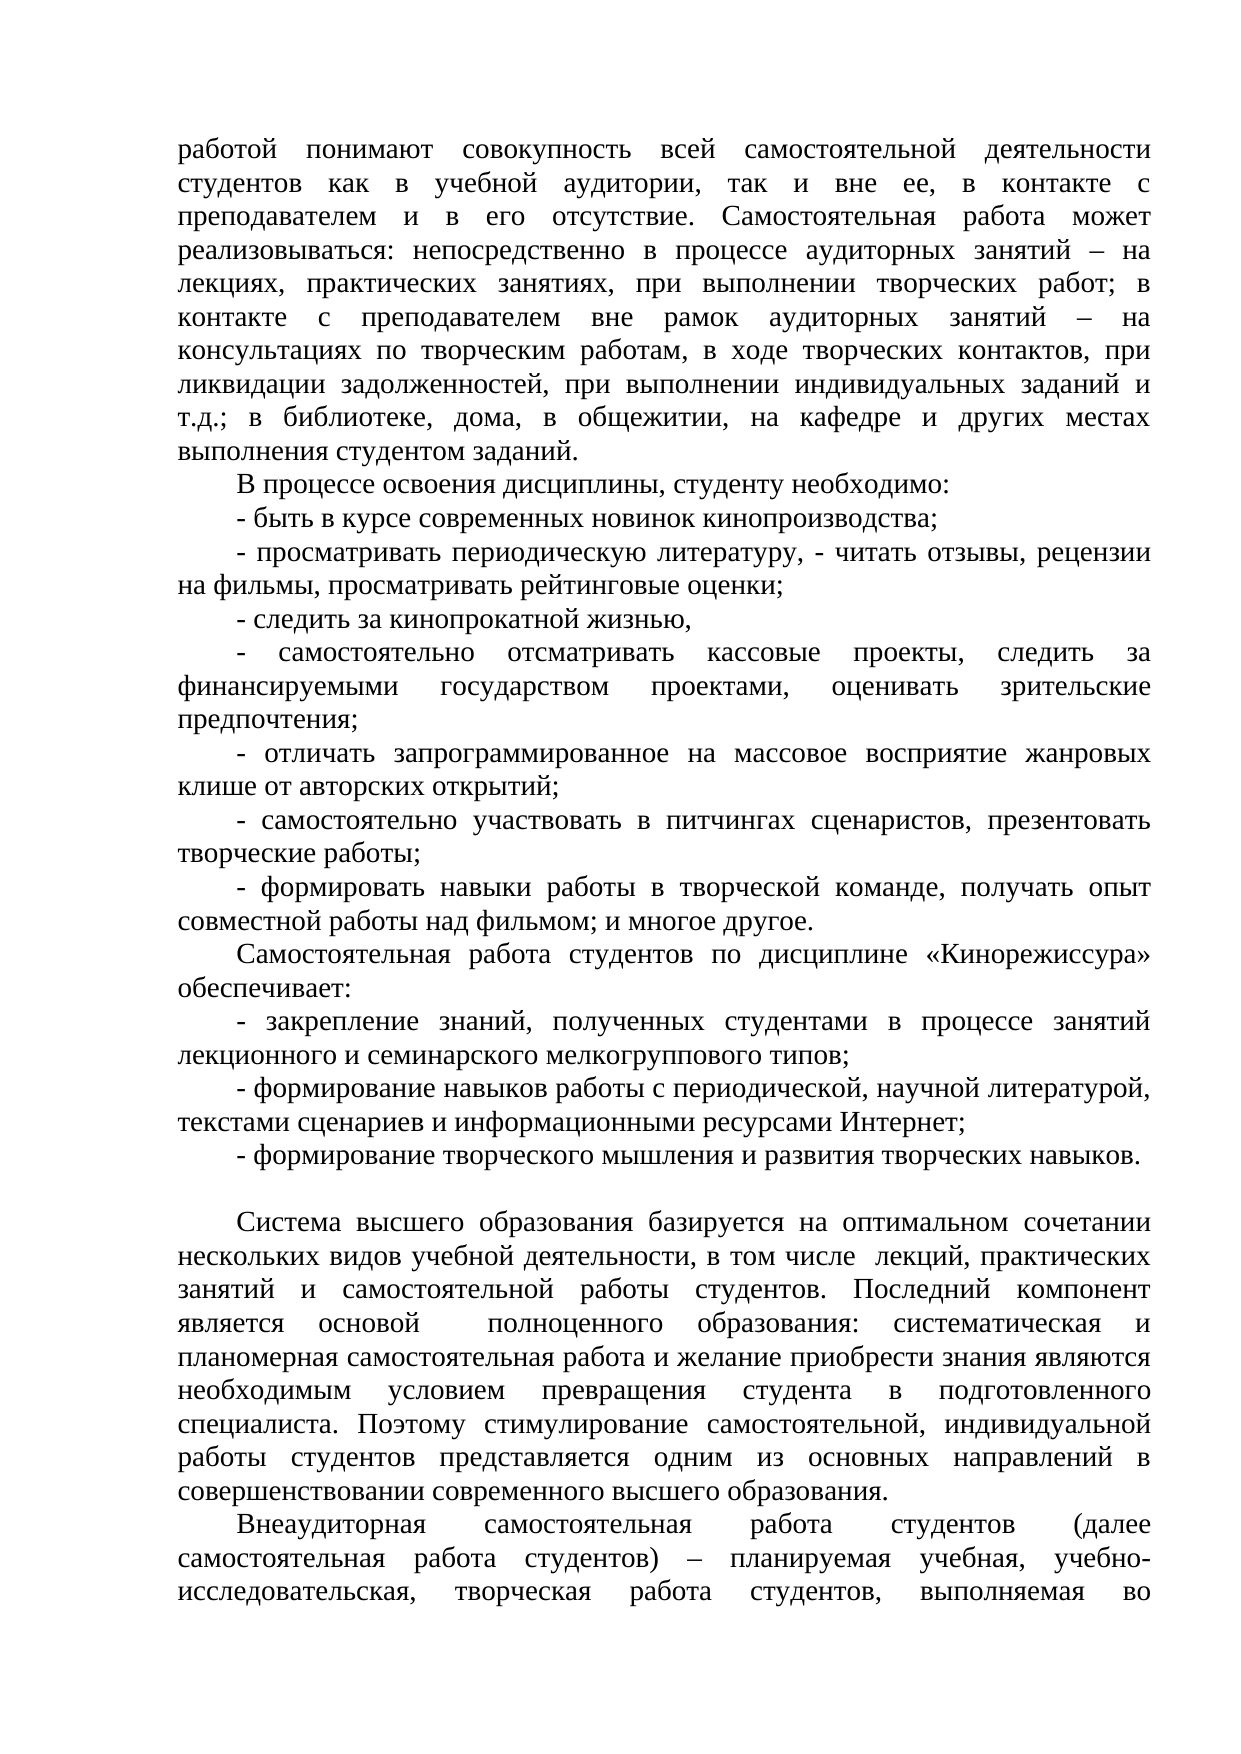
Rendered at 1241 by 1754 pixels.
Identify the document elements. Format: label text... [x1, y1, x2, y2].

text - быть в курсе современных новинок кинопроизводства; [177, 500, 1152, 534]
text - самостоятельно отсматривать кассовые проекты, следить за финансируемыми государством проектами, оценивать зрительские предпочтения; [177, 634, 1152, 735]
text - закрепление знаний, полученных студентами в процессе занятий лекционного и семинарского мелкогруппового типов; [177, 1003, 1152, 1070]
text - самостоятельно участвовать в питчингах сценаристов, презентовать творческие работы; [177, 802, 1152, 869]
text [177, 131, 1152, 467]
text - следить за кинопрокатной жизнью, [177, 601, 1152, 634]
text - формировать навыки работы в творческой команде, получать опыт совместной работы над фильмом; и многое другое. [177, 869, 1152, 936]
text Система высшего образования базируется на оптимальном сочетании нескольких видов учебной деятельности, в том числе лекций, практических занятий и самостоятельной работы студентов. Последний компонент является основой полноценного образования: систематическая и планомерная самостоятельная работа и желание приобрести знания являются необходимым условием превращения студента в подготовленного специалиста. Поэтому стимулирование самостоятельной, индивидуальной работы студентов представляется одним из основных направлений в совершенствовании современного высшего образования. [177, 1204, 1152, 1506]
text - отличать запрограммированное на массовое восприятие жанровых клише от авторских открытий; [177, 735, 1152, 802]
text - просматривать периодическую литературу, - читать отзывы, рецензии на фильмы, просматривать рейтинговые оценки; [177, 534, 1152, 601]
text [177, 1506, 1152, 1607]
text - формирование навыков работы с периодической, научной литературой, текстами сценариев и информационными ресурсами Интернет; [177, 1070, 1152, 1137]
text В процессе освоения дисциплины, студенту необходимо: [177, 467, 1152, 500]
text Самостоятельная работа студентов по дисциплине «Кинорежиссура» обеспечивает: [177, 936, 1152, 1003]
text - формирование творческого мышления и развития творческих навыков. [177, 1137, 1152, 1171]
